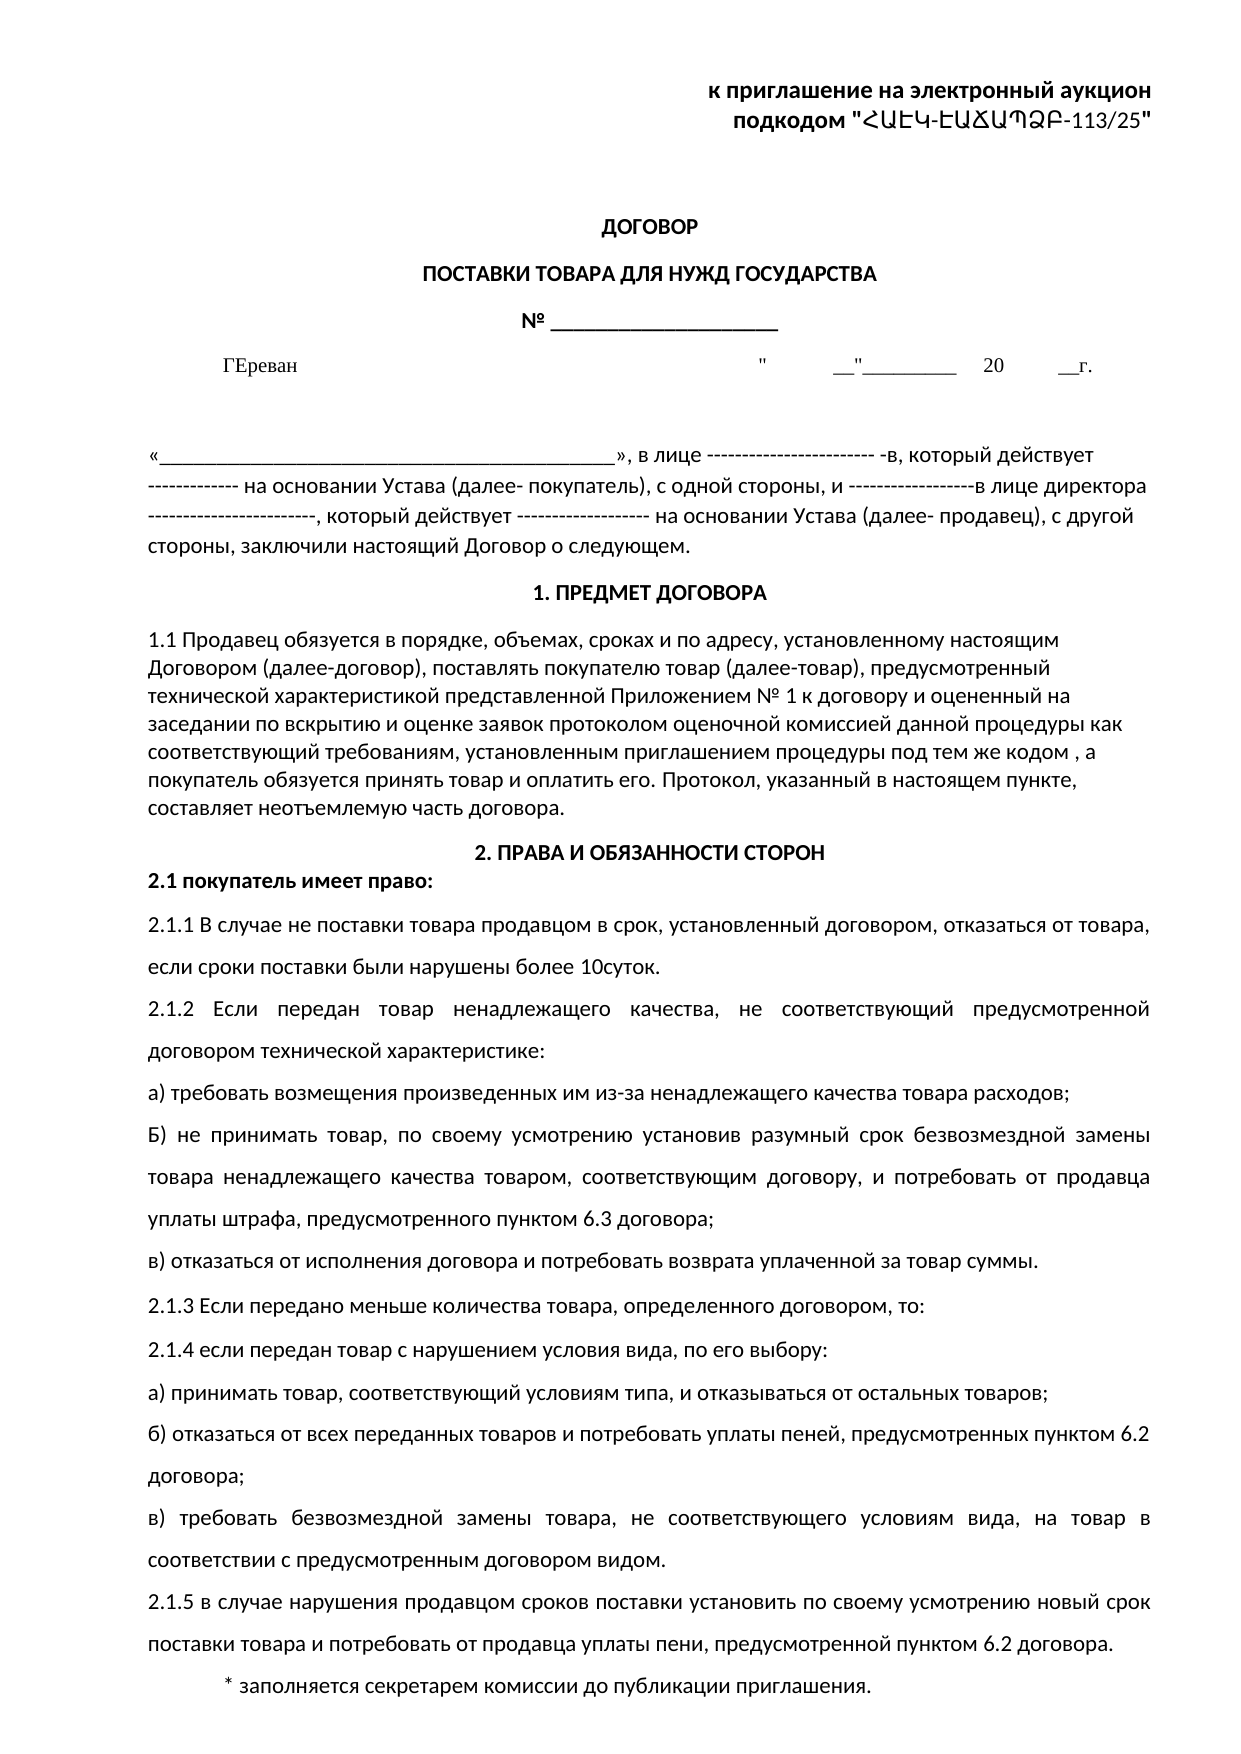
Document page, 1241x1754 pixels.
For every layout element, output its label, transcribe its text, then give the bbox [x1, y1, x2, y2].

list Б) не принимать товар, по своему усмотрению установив разумный срок безвозмездной замены товара ненадлежащего качества товаром, соответствующим договору, и потребовать от продавца уплаты штрафа, предусмотренного пунктом 6.3 договора; [148, 1120, 1152, 1232]
text № ____________________ [148, 306, 1152, 334]
list * заполняется секретарем комиссии до публикации приглашения. [148, 1671, 1152, 1699]
list в) требовать безвозмездной замены товара, не соответствующего условиям вида, на товар в соответствии с предусмотренным договором видом. [148, 1503, 1152, 1573]
list а) требовать возмещения произведенных им из-за ненадлежащего качества товара расходов; [148, 1078, 1152, 1106]
list а) принимать товар, соответствующий условиям типа, и отказываться от остальных товаров; [148, 1378, 1152, 1406]
text ДОГОВОР [148, 212, 1152, 240]
table_header " __"_________ 20 __г. [620, 353, 1104, 394]
text «________________________________________», в лице ------------------------ -в, который действует ------------- на основании Устава (далее- покупатель), с одной стороны, и ------------------в лице директора ------------------------, который действует ------------------- на основании Устава (далее- продавец), с другой стороны, заключили настоящий Договор о следующем. [148, 441, 1152, 559]
text 2.1 покупатель имеет право: [148, 866, 1152, 894]
list 2.1.2 Если передан товар ненадлежащего качества, не соответствующий предусмотренной договором технической характеристике: [148, 994, 1152, 1064]
text в) отказаться от исполнения договора и потребовать возврата уплаченной за товар суммы. [148, 1246, 1152, 1274]
table_header ГЕреван [136, 353, 620, 394]
text 1. ПРЕДМЕТ ДОГОВОРА [148, 578, 1152, 606]
text к приглашение на электронный аукцион [185, 74, 1152, 104]
text 1.1 Продавец обязуется в порядке, объемах, сроках и по адресу, установленному настоящим Договором (далее-договор), поставлять покупателю товар (далее-товар), предусмотренный технической характеристикой представленной Приложением № 1 к договору и оцененный на заседании по вскрытию и оценке заявок протоколом оценочной комиссией данной процедуры как соответствующий требованиям, установленным приглашением процедуры под тем же кодом , а покупатель обязуется принять товар и оплатить его. Протокол, указанный в настоящем пункте, составляет неотъемлемую часть договора. [148, 625, 1152, 821]
list 2.1.5 в случае нарушения продавцом сроков поставки установить по своему усмотрению новый срок поставки товара и потребовать от продавца уплаты пени, предусмотренной пунктом 6.2 договора. [148, 1587, 1152, 1657]
text подкодом "ՀԱԷԿ-ԷԱՃԱՊՁԲ-113/25" [185, 104, 1152, 135]
list 2.1.1 В случае не поставки товара продавцом в срок, установленный договором, отказаться от товара, если сроки поставки были нарушены более 10суток. [148, 910, 1152, 980]
text ПОСТАВКИ ТОВАРА ДЛЯ НУЖД ГОСУДАРСТВА [148, 259, 1152, 287]
list 2.1.4 если передан товар с нарушением условия вида, по его выбору: [148, 1336, 1152, 1364]
list 2. ПРАВА И ОБЯЗАННОСТИ СТОРОН [148, 838, 1152, 866]
text 2.1.3 Если передано меньше количества товара, определенного договором, то: [148, 1291, 1152, 1319]
list б) отказаться от всех переданных товаров и потребовать уплаты пеней, предусмотренных пунктом 6.2 договора; [148, 1419, 1152, 1489]
